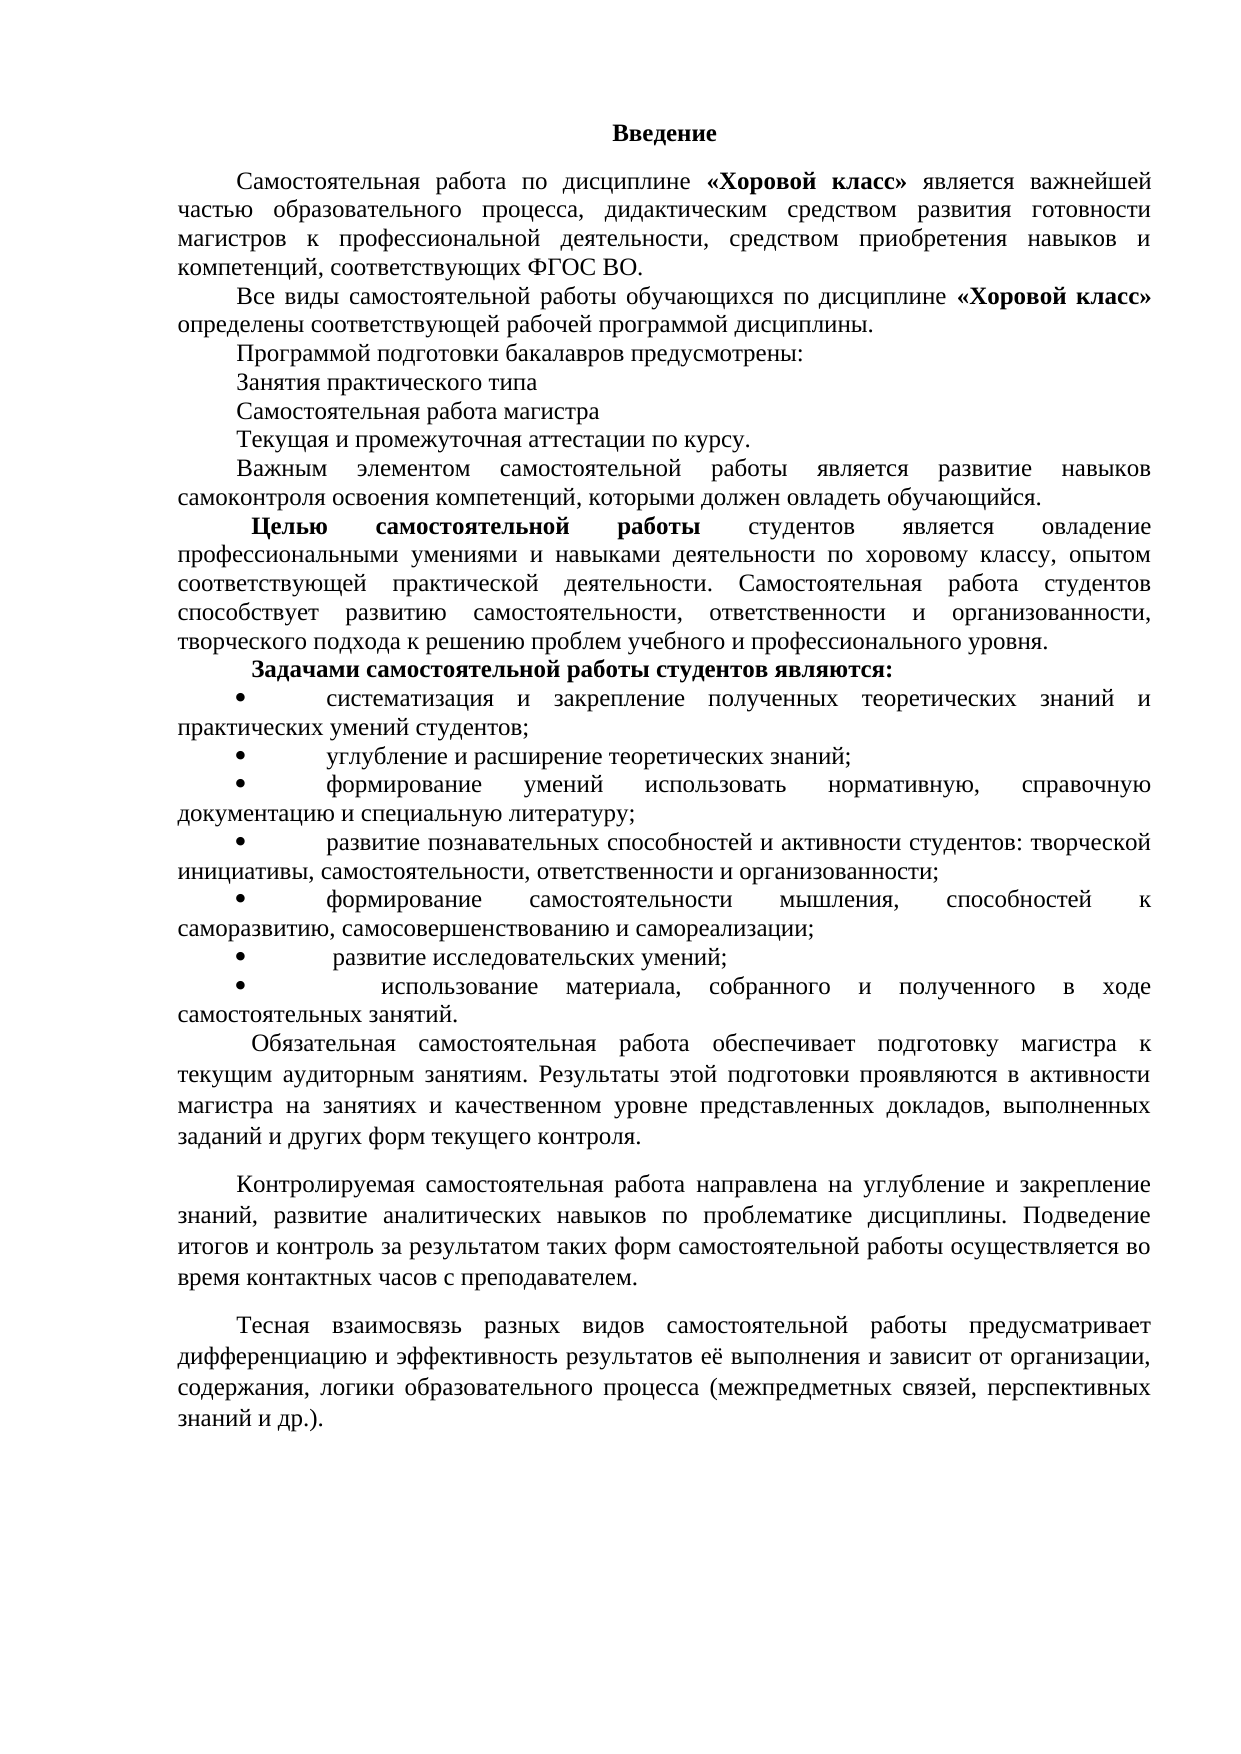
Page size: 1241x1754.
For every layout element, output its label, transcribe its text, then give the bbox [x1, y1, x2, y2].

list развитие познавательных способностей и активности студентов: творческой инициативы, самостоятельности, ответственности и организованности; [177, 827, 1152, 884]
text Программой подготовки бакалавров предусмотрены: [177, 338, 1152, 367]
text Все виды самостоятельной работы обучающихся по дисциплине «Хоровой класс» определены соответствующей рабочей программой дисциплины. [177, 281, 1152, 338]
list развитие исследовательских умений; [177, 942, 1152, 971]
text Обязательная самостоятельная работа обеспечивает подготовку магистра к текущим аудиторным занятиям. Результаты этой подготовки проявляются в активности магистра на занятиях и качественном уровне представленных докладов, выполненных заданий и других форм текущего контроля. [177, 1028, 1152, 1150]
text Контролируемая самостоятельная работа направлена на углубление и закрепление знаний, развитие аналитических навыков по проблематике дисциплины. Подведение итогов и контроль за результатом таких форм самостоятельной работы осуществляется во время контактных часов с преподавателем. [177, 1169, 1152, 1291]
text Занятия практического типа [177, 367, 1152, 396]
text Задачами самостоятельной работы студентов являются: [177, 654, 1152, 683]
text Текущая и промежуточная аттестации по курсу. [177, 424, 1152, 453]
text Введение [162, 118, 1152, 147]
text Самостоятельная работа по дисциплине «Хоровой класс» является важнейшей частью образовательного процесса, дидактическим средством развития готовности магистров к профессиональной деятельности, средством приобретения навыков и компетенций, соответствующих ФГОС ВО. [177, 166, 1152, 281]
text Самостоятельная работа магистра [177, 396, 1152, 424]
text Важным элементом самостоятельной работы является развитие навыков самоконтроля освоения компетенций, которыми должен овладеть обучающийся. [177, 453, 1152, 511]
list формирование умений использовать нормативную, справочную документацию и специальную литературу; [177, 769, 1152, 827]
list использование материала, собранного и полученного в ходе самостоятельных занятий. [177, 971, 1152, 1028]
text Целью самостоятельной работы студентов является овладение профессиональными умениями и навыками деятельности по хоровому классу, опытом соответствующей практической деятельности. Самостоятельная работа студентов способствует развитию самостоятельности, ответственности и организованности, творческого подхода к решению проблем учебного и профессионального уровня. [177, 511, 1152, 654]
list углубление и расширение теоретических знаний; [177, 741, 1152, 769]
list систематизация и закрепление полученных теоретических знаний и практических умений студентов; [177, 683, 1152, 741]
text Тесная взаимосвязь разных видов самостоятельной работы предусматривает дифференциацию и эффективность результатов её выполнения и зависит от организации, содержания, логики образовательного процесса (межпредметных связей, перспективных знаний и др.). [177, 1310, 1152, 1432]
list формирование самостоятельности мышления, способностей к саморазвитию, самосовершенствованию и самореализации; [177, 884, 1152, 942]
